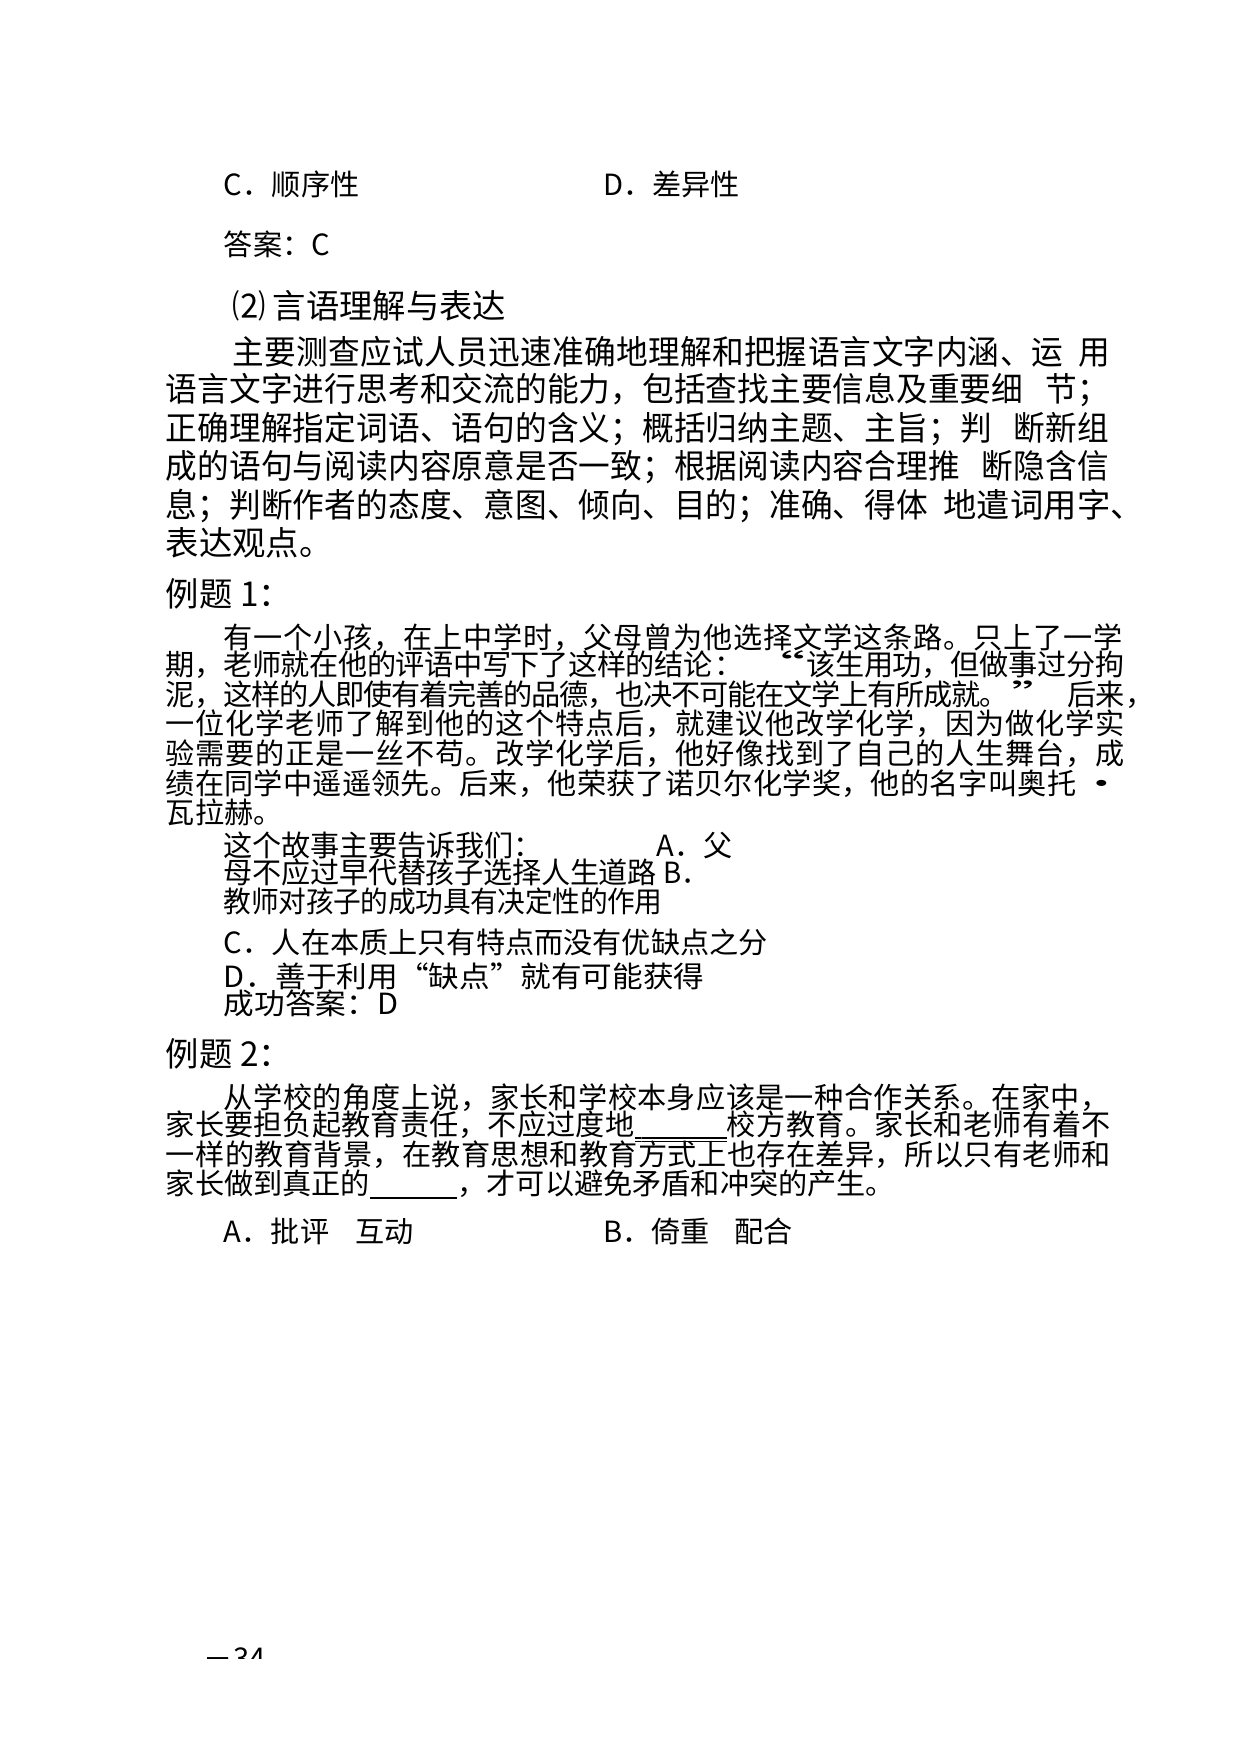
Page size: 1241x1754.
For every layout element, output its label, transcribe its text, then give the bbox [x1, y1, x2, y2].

text D．善于利用“缺点”就有可能获得成功答案：D [224, 963, 734, 1023]
text 答案：C [224, 206, 1138, 268]
text 这个故事主要告诉我们： A．父母不应过早代替孩子选择人生道路 B．教师对孩子的成功具有决定性的作用 [224, 832, 734, 921]
text 有一个小孩，在上中学时，父母曾为他选择文学这条路。只上了一学期，老师就在他的评语中写下了这样的结论：“该生用功，但做事过分拘泥，这样的人即使有着完善的品德，也决不可能在文学上有所成就。”后来，一位化学老师了解到他的这个特点后，就建议他改学化学，因为做化学实验需要的正是一丝不苟。改学化学后，他好像找到了自己的人生舞台，成绩在同学中遥遥领先。后来，他荣获了诺贝尔化学奖，他的名字叫奥托·瓦拉赫。 [166, 624, 1125, 832]
text 例题 1： [166, 565, 1138, 617]
text A．批评 互动 B．倚重 配合 [224, 1203, 1138, 1252]
text 主要测查应试人员迅速准确地理解和把握语言文字内涵、运 用语言文字进行思考和交流的能力，包括查找主要信息及重要细 节；正确理解指定词语、语句的含义；概括归纳主题、主旨；判 断新组成的语句与阅读内容原意是否一致；根据阅读内容合理推 断隐含信息；判断作者的态度、意图、倾向、目的；准确、得体 地遣词用字、表达观点。 [166, 334, 1111, 565]
text 从学校的角度上说，家长和学校本身应该是一种合作关系。在家中， 家长要担负起教育责任，不应过度地 校方教育。家长和老师有着不一样的教育背景，在教育思想和教育方式上也存在差异，所以只有老师和家长做到真正的 ，才可以避免矛盾和冲突的产生。 [166, 1084, 1111, 1203]
text C．顺序性 D．差异性 [224, 154, 1138, 206]
subtitle ⑵言语理解与表达 [232, 268, 1138, 331]
text C．人在本质上只有特点而没有优缺点之分 [224, 921, 1138, 961]
subtitle 例题 2： [166, 1023, 1138, 1077]
